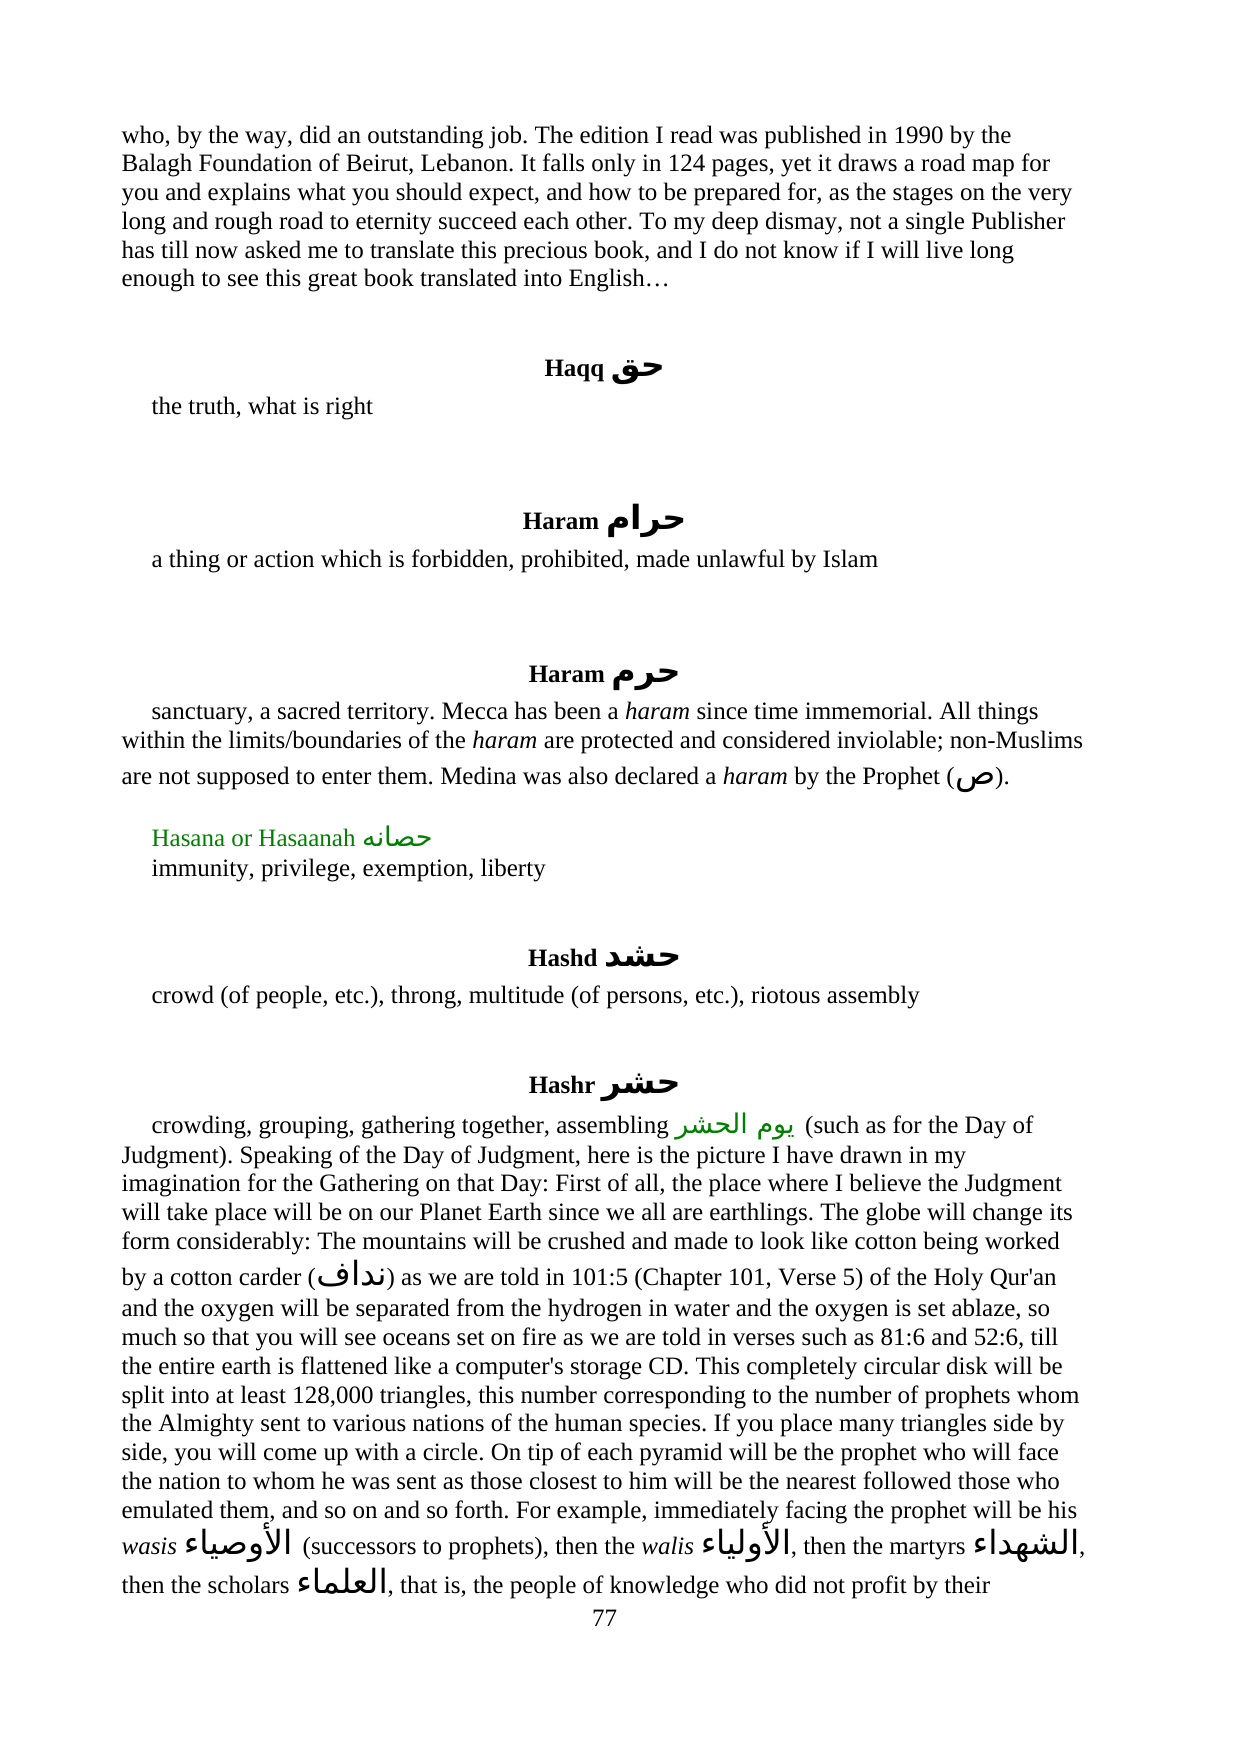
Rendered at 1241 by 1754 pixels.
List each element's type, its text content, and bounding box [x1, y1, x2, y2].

text Haqq حق [121, 346, 1087, 385]
text the truth, what is right [121, 391, 1087, 420]
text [121, 1108, 1087, 1601]
text Hashd حشد [121, 935, 1087, 974]
text sanctuary, a sacred territory. Mecca has been a haram since time immemorial. All things within the limits/boundaries of the haram are protected and considered inviolable; non-Muslims are not supposed to enter them. Medina was also declared a haram by the Prophet (ص). [121, 696, 1087, 793]
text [121, 120, 1087, 292]
text crowd (of people, etc.), throng, multitude (of persons, etc.), riotous assembly [121, 981, 1087, 1009]
text Haram حرام [121, 498, 1087, 537]
text immunity, privilege, exemption, liberty [121, 853, 1087, 882]
text Haram حرم [121, 651, 1087, 690]
text Hashr حشر [121, 1063, 1087, 1102]
text a thing or action which is forbidden, prohibited, made unlawful by Islam [121, 544, 1087, 572]
text Hasana or Hasaanah حصانه [121, 821, 1087, 853]
